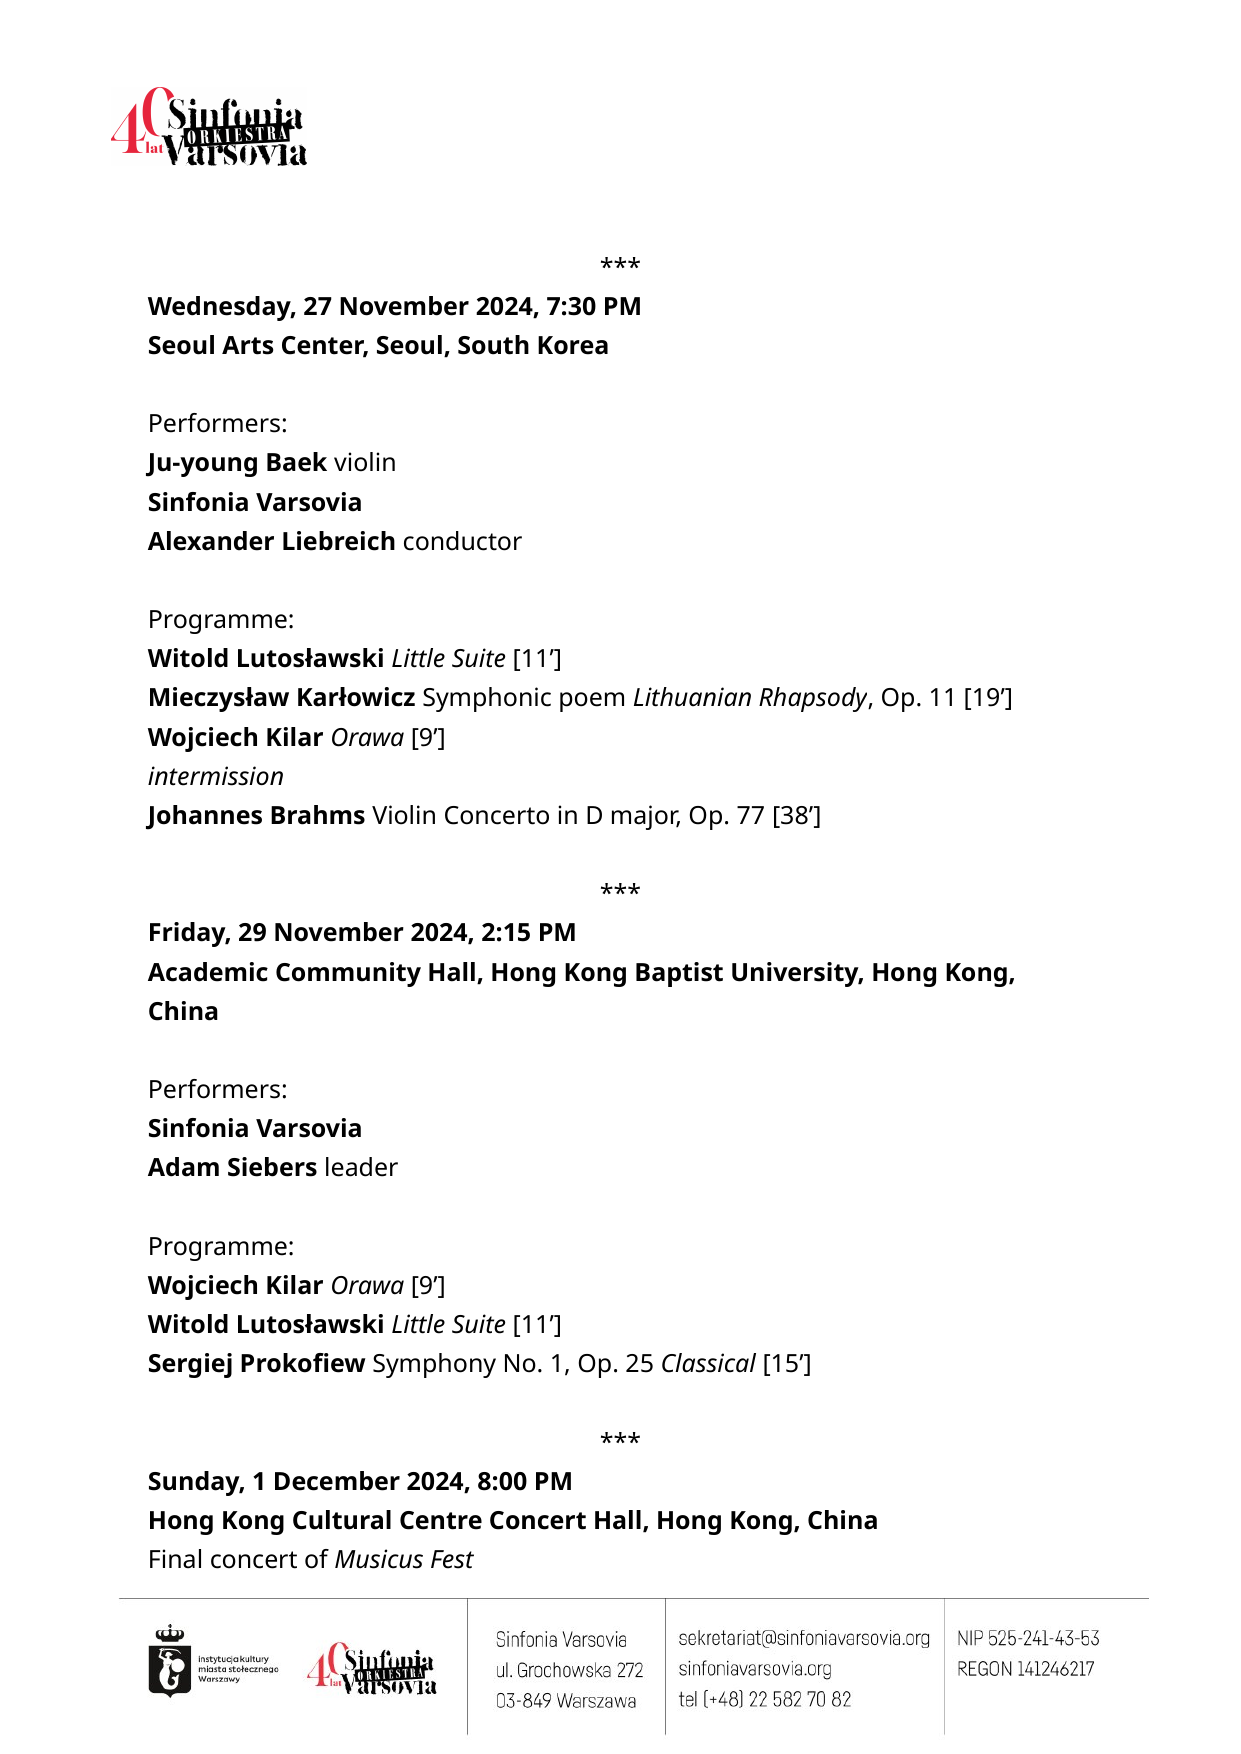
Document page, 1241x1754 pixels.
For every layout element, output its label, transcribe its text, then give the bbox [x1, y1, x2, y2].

picture [111, 87, 307, 166]
text Programme: [148, 1228, 1093, 1262]
text Sergiej Prokofiew Symphony No. 1, Op. 25 Classical [15’] [756, 1346, 1093, 1380]
text Sergiej Prokofiew Symphony No. 1, Op. 25 Classical [15’] [148, 1346, 372, 1380]
text Programme: [148, 602, 1093, 636]
text Sinfonia Varsovia [148, 1111, 1093, 1145]
text *** [148, 249, 1093, 283]
text Ju-young Baek violin [148, 445, 1093, 479]
text Academic Community Hall, Hong Kong Baptist University, Hong Kong, China [148, 954, 1093, 1027]
text *** [148, 876, 1093, 910]
text Performers: [148, 406, 1093, 440]
text Performers: [148, 1072, 1093, 1106]
text Witold Lutosławski Little Suite [11’] [148, 641, 1093, 675]
text Johannes Brahms Violin Concerto in D major, Op. 77 [38’] [148, 797, 1093, 832]
text Alexander Liebreich conductor [148, 523, 1093, 557]
text Wojciech Kilar Orawa [9’] [148, 1267, 1093, 1302]
text Mieczysław Karłowicz Symphonic poem Lithuanian Rhapsody, Op. 11 [19’] [957, 680, 1093, 714]
text Mieczysław Karłowicz Symphonic poem Lithuanian Rhapsody, Op. 11 [19’] [148, 680, 422, 714]
text intermission [148, 758, 1093, 792]
text Final concert of Musicus Fest [148, 1542, 1093, 1576]
text Witold Lutosławski Little Suite [11’] [148, 1307, 1093, 1341]
text Wojciech Kilar Orawa [9’] [148, 719, 1093, 753]
text Friday, 29 November 2024, 2:15 PM [148, 915, 1093, 949]
text Seoul Arts Center, Seoul, South Korea [148, 327, 1093, 362]
picture [118, 1598, 1149, 1740]
text Wednesday, 27 November 2024, 7:30 PM [148, 288, 1093, 322]
text Sinfonia Varsovia [148, 484, 1093, 518]
text Adam Siebers leader [148, 1150, 1093, 1184]
text *** [148, 1424, 1093, 1458]
text Sunday, 1 December 2024, 8:00 PM [148, 1463, 1093, 1497]
text Hong Kong Cultural Centre Concert Hall, Hong Kong, China [148, 1502, 1093, 1537]
